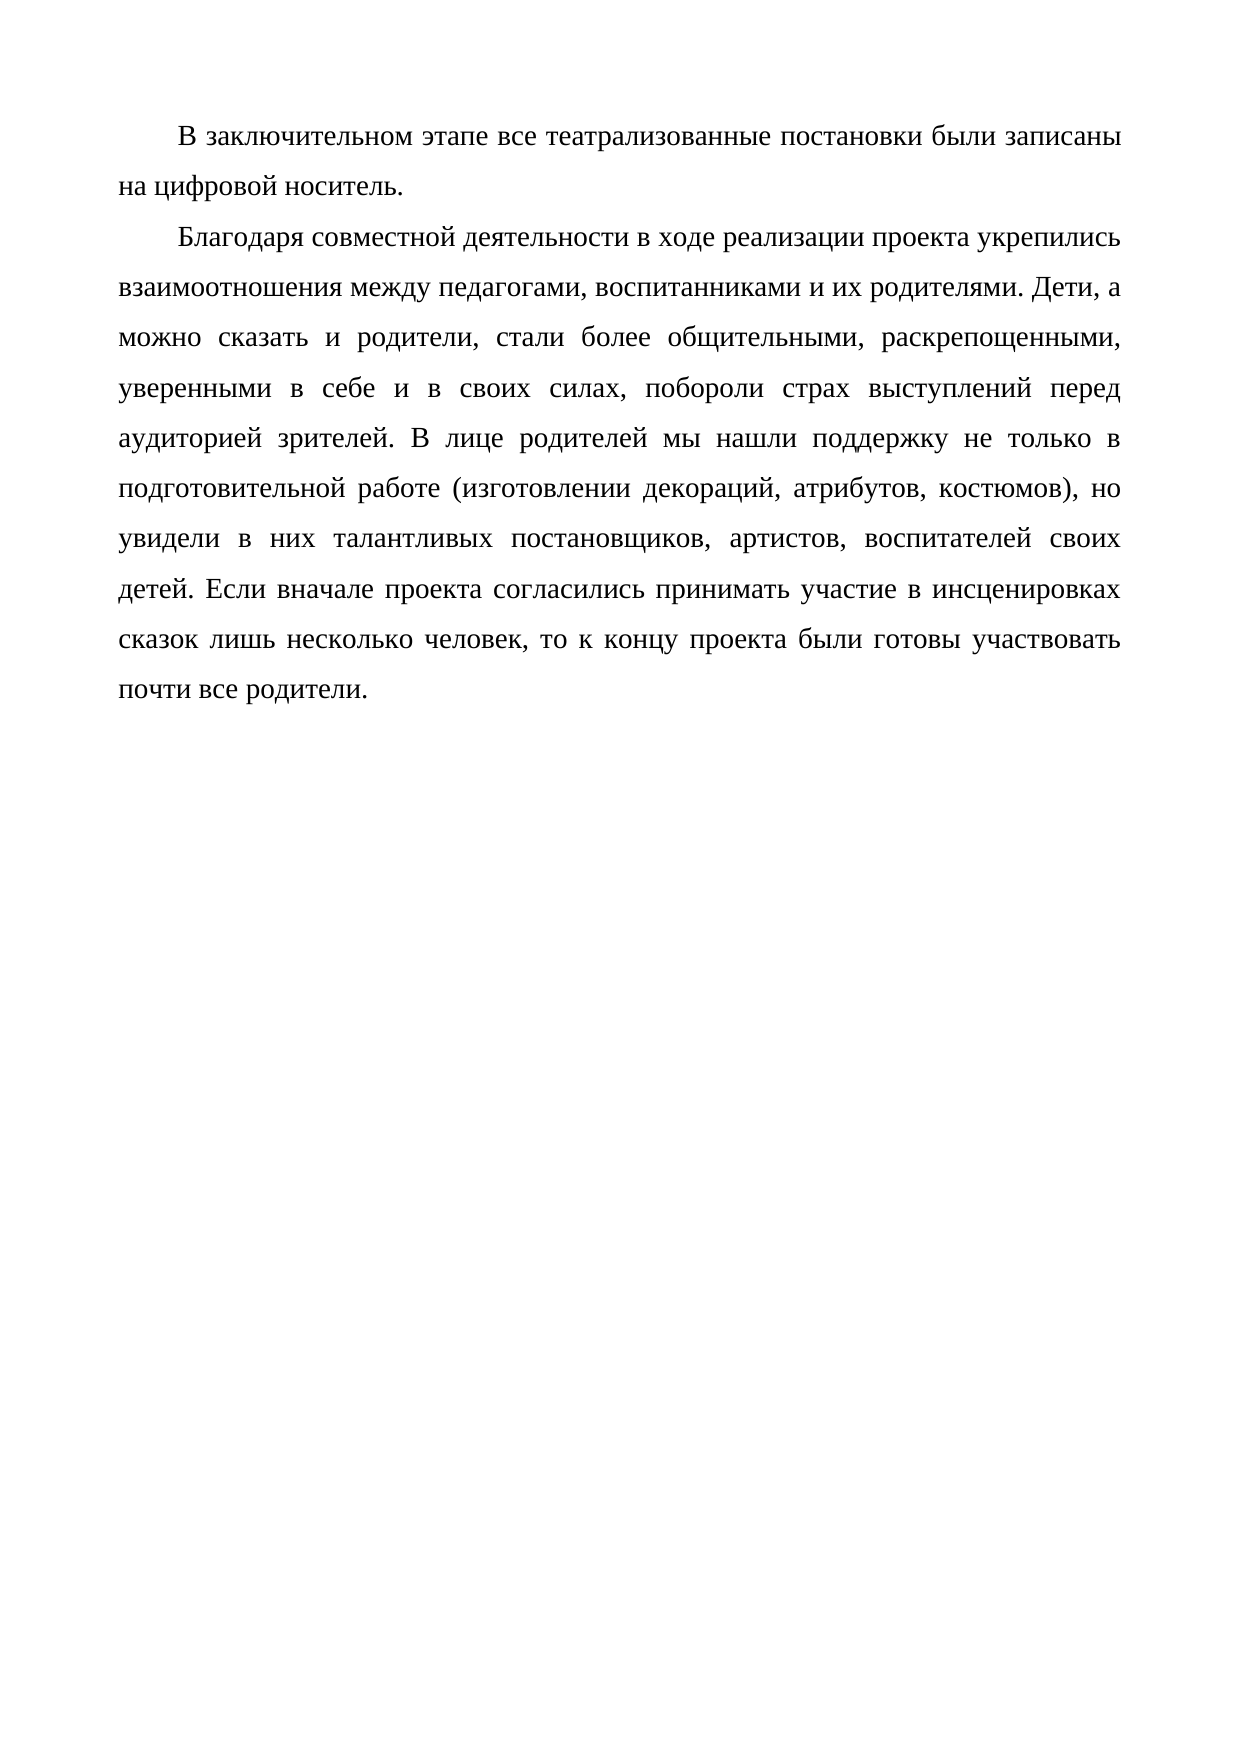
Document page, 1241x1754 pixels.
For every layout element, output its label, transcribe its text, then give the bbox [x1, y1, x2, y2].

text В заключительном этапе все театрализованные постановки были записаны на цифровой носитель. [118, 118, 1122, 202]
text Благодаря совместной деятельности в ходе реализации проекта укрепились взаимоотношения между педагогами, воспитанниками и их родителями. Дети, а можно сказать и родители, стали более общительными, раскрепощенными, уверенными в себе и в своих силах, побороли страх выступлений перед аудиторией зрителей. В лице родителей мы нашли поддержку не только в подготовительной работе (изготовлении декораций, атрибутов, костюмов), но увидели в них талантливых постановщиков, артистов, воспитателей своих детей. Если вначале проекта согласились принимать участие в инсценировках сказок лишь несколько человек, то к концу проекта были готовы участвовать почти все родители. [118, 219, 1122, 705]
